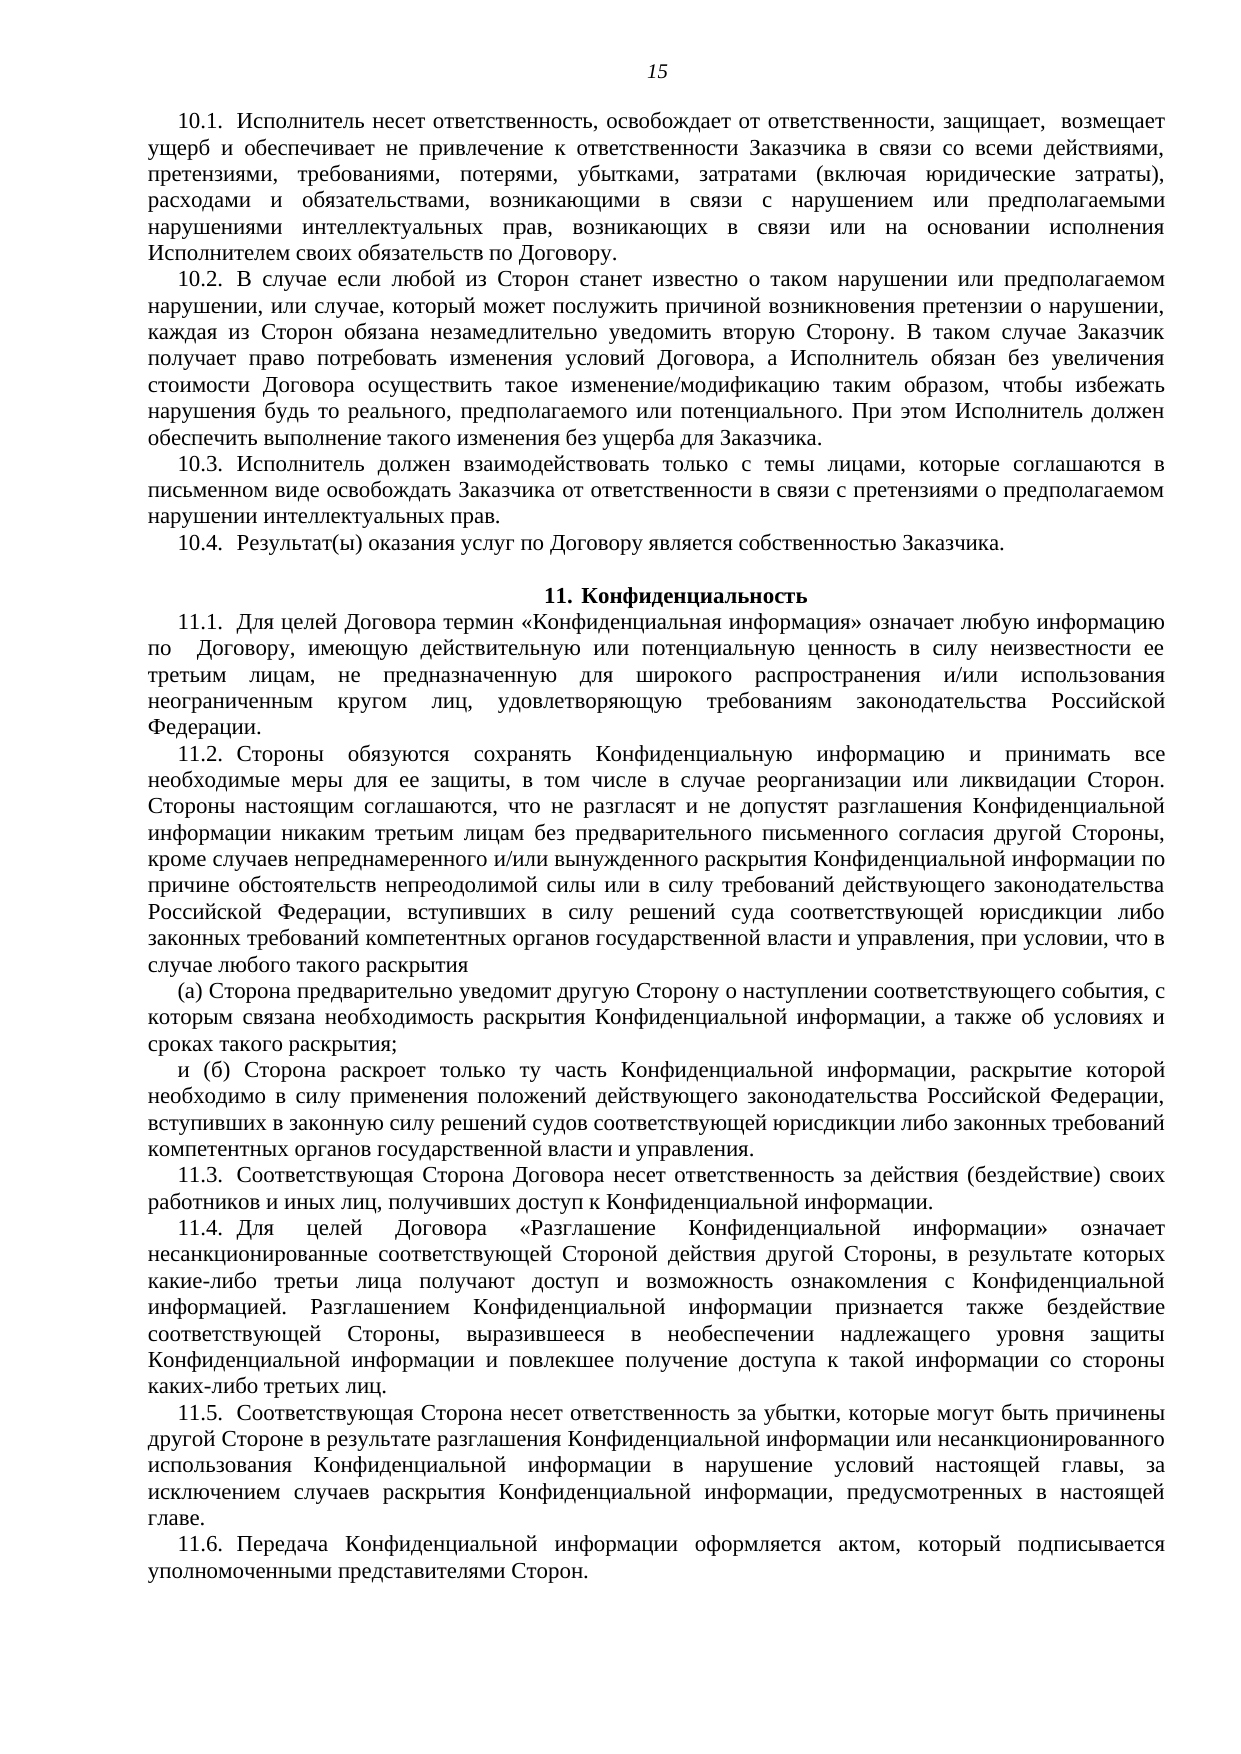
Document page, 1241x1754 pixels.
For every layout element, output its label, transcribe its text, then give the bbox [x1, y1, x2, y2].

list и (б) Сторона раскроет только ту часть Конфиденциальной информации, раскрытие которой необходимо в силу применения положений действующего законодательства Российской Федерации, вступивших в законную силу решений судов соответствующей юрисдикции либо законных требований компетентных органов государственной власти и управления. [148, 1056, 1167, 1161]
list (a) Сторона предварительно уведомит другую Сторону о наступлении соответствующего события, с которым связана необходимость раскрытия Конфиденциальной информации, а также об условиях и сроках такого раскрытия; [148, 977, 1167, 1056]
list Для целей Договора «Разглашение Конфиденциальной информации» означает несанкционированные соответствующей Стороной действия другой Стороны, в результате которых какие-либо третьи лица получают доступ и возможность ознакомления с Конфиденциальной информацией. Разглашением Конфиденциальной информации признается также бездействие соответствующей Стороны, выразившееся в необеспечении надлежащего уровня защиты Конфиденциальной информации и повлекшее получение доступа к такой информации со стороны каких-либо третьих лиц. [148, 1214, 1167, 1399]
list Стороны обязуются сохранять Конфиденциальную информацию и принимать все необходимые меры для ее защиты, в том числе в случае реорганизации или ликвидации Сторон. Стороны настоящим соглашаются, что не разгласят и не допустят разглашения Конфиденциальной информации никаким третьим лицам без предварительного письменного согласия другой Стороны, кроме случаев непреднамеренного и/или вынужденного раскрытия Конфиденциальной информации по причине обстоятельств непреодолимой силы или в силу требований действующего законодательства Российской Федерации, вступивших в силу решений суда соответствующей юрисдикции либо законных требований компетентных органов государственной власти и управления, при условии, что в случае любого такого раскрытия [148, 740, 1167, 977]
list Соответствующая Сторона Договора несет ответственность за действия (бездействие) своих работников и иных лиц, получивших доступ к Конфиденциальной информации. [148, 1161, 1167, 1214]
list В случае если любой из Сторон станет известно о таком нарушении или предполагаемом нарушении, или случае, который может послужить причиной возникновения претензии о нарушении, каждая из Сторон обязана незамедлительно уведомить вторую Сторону. В таком случае Заказчик получает право потребовать изменения условий Договора, а Исполнитель обязан без увеличения стоимости Договора осуществить такое изменение/модификацию таким образом, чтобы избежать нарушения будь то реального, предполагаемого или потенциального. При этом Исполнитель должен обеспечить выполнение такого изменения без ущерба для Заказчика. [148, 265, 1167, 450]
list Конфиденциальность [185, 582, 1167, 608]
list Передача Конфиденциальной информации оформляется актом, который подписывается уполномоченными представителями Сторон. [148, 1530, 1167, 1583]
list Для целей Договора термин «Конфиденциальная информация» означает любую информацию по Договору, имеющую действительную или потенциальную ценность в силу неизвестности ее третьим лицам, не предназначенную для широкого распространения и/или использования неограниченным кругом лиц, удовлетворяющую требованиям законодательства Российской Федерации. [148, 608, 1167, 740]
list Результат(ы) оказания услуг по Договору является собственностью Заказчика. [148, 529, 1167, 555]
list Исполнитель должен взаимодействовать только с темы лицами, которые соглашаются в письменном виде освобождать Заказчика от ответственности в связи с претензиями о предполагаемом нарушении интеллектуальных прав. [148, 450, 1167, 529]
list Исполнитель несет ответственность, освобождает от ответственности, защищает, возмещает ущерб и обеспечивает не привлечение к ответственности Заказчика в связи со всеми действиями, претензиями, требованиями, потерями, убытками, затратами (включая юридические затраты), расходами и обязательствами, возникающими в связи с нарушением или предполагаемыми нарушениями интеллектуальных прав, возникающих в связи или на основании исполнения Исполнителем своих обязательств по Договору. [148, 107, 1167, 265]
list Соответствующая Сторона несет ответственность за убытки, которые могут быть причинены другой Стороне в результате разглашения Конфиденциальной информации или несанкционированного использования Конфиденциальной информации в нарушение условий настоящей главы, за исключением случаев раскрытия Конфиденциальной информации, предусмотренных в настоящей главе. [148, 1399, 1167, 1530]
